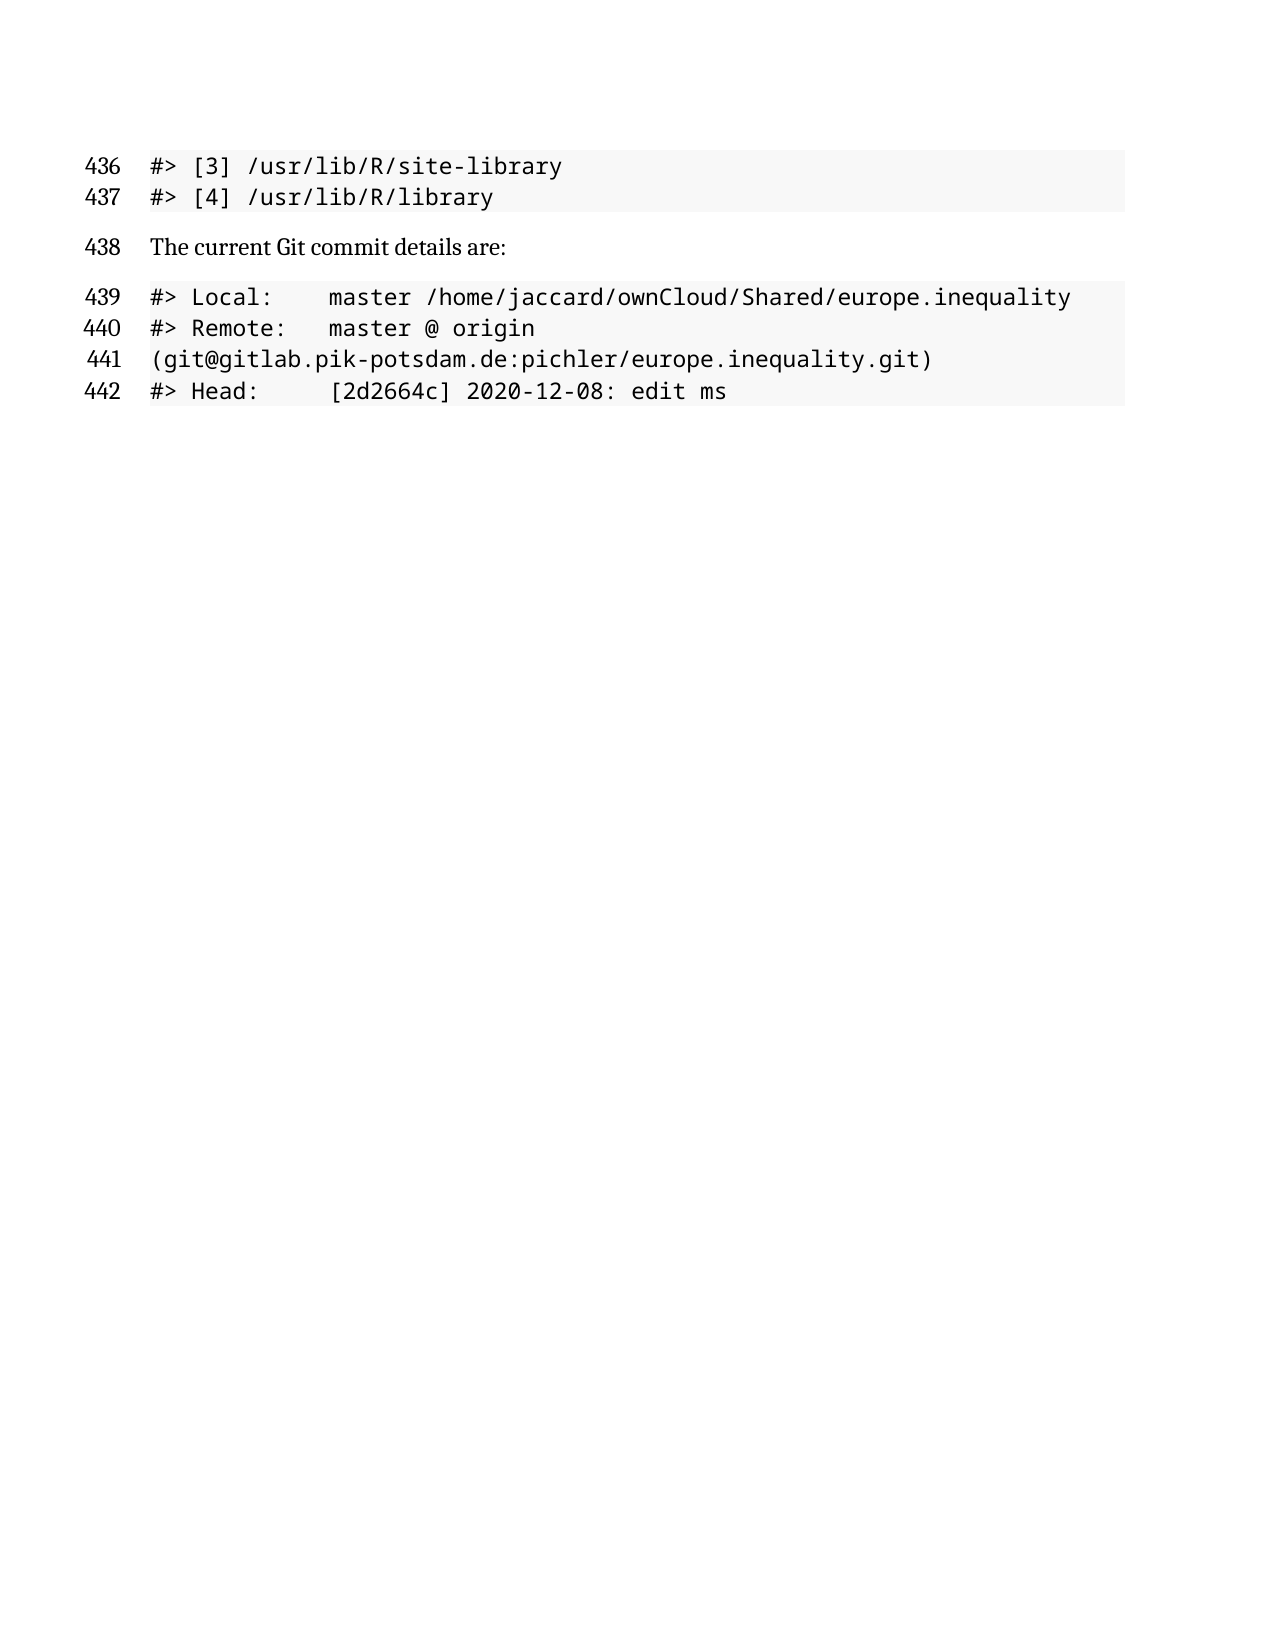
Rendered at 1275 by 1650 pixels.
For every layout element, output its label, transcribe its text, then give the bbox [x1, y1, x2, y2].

text The current Git commit details are: [150, 233, 1125, 262]
text #> Local: master /home/jaccard/ownCloud/Shared/europe.inequality #> Remote: master @ origin (git@gitlab.pik-potsdam.de:pichler/europe.inequality.git) #> Head: [2d2664c] 2020-12-08: edit ms [150, 281, 1125, 406]
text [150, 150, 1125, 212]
